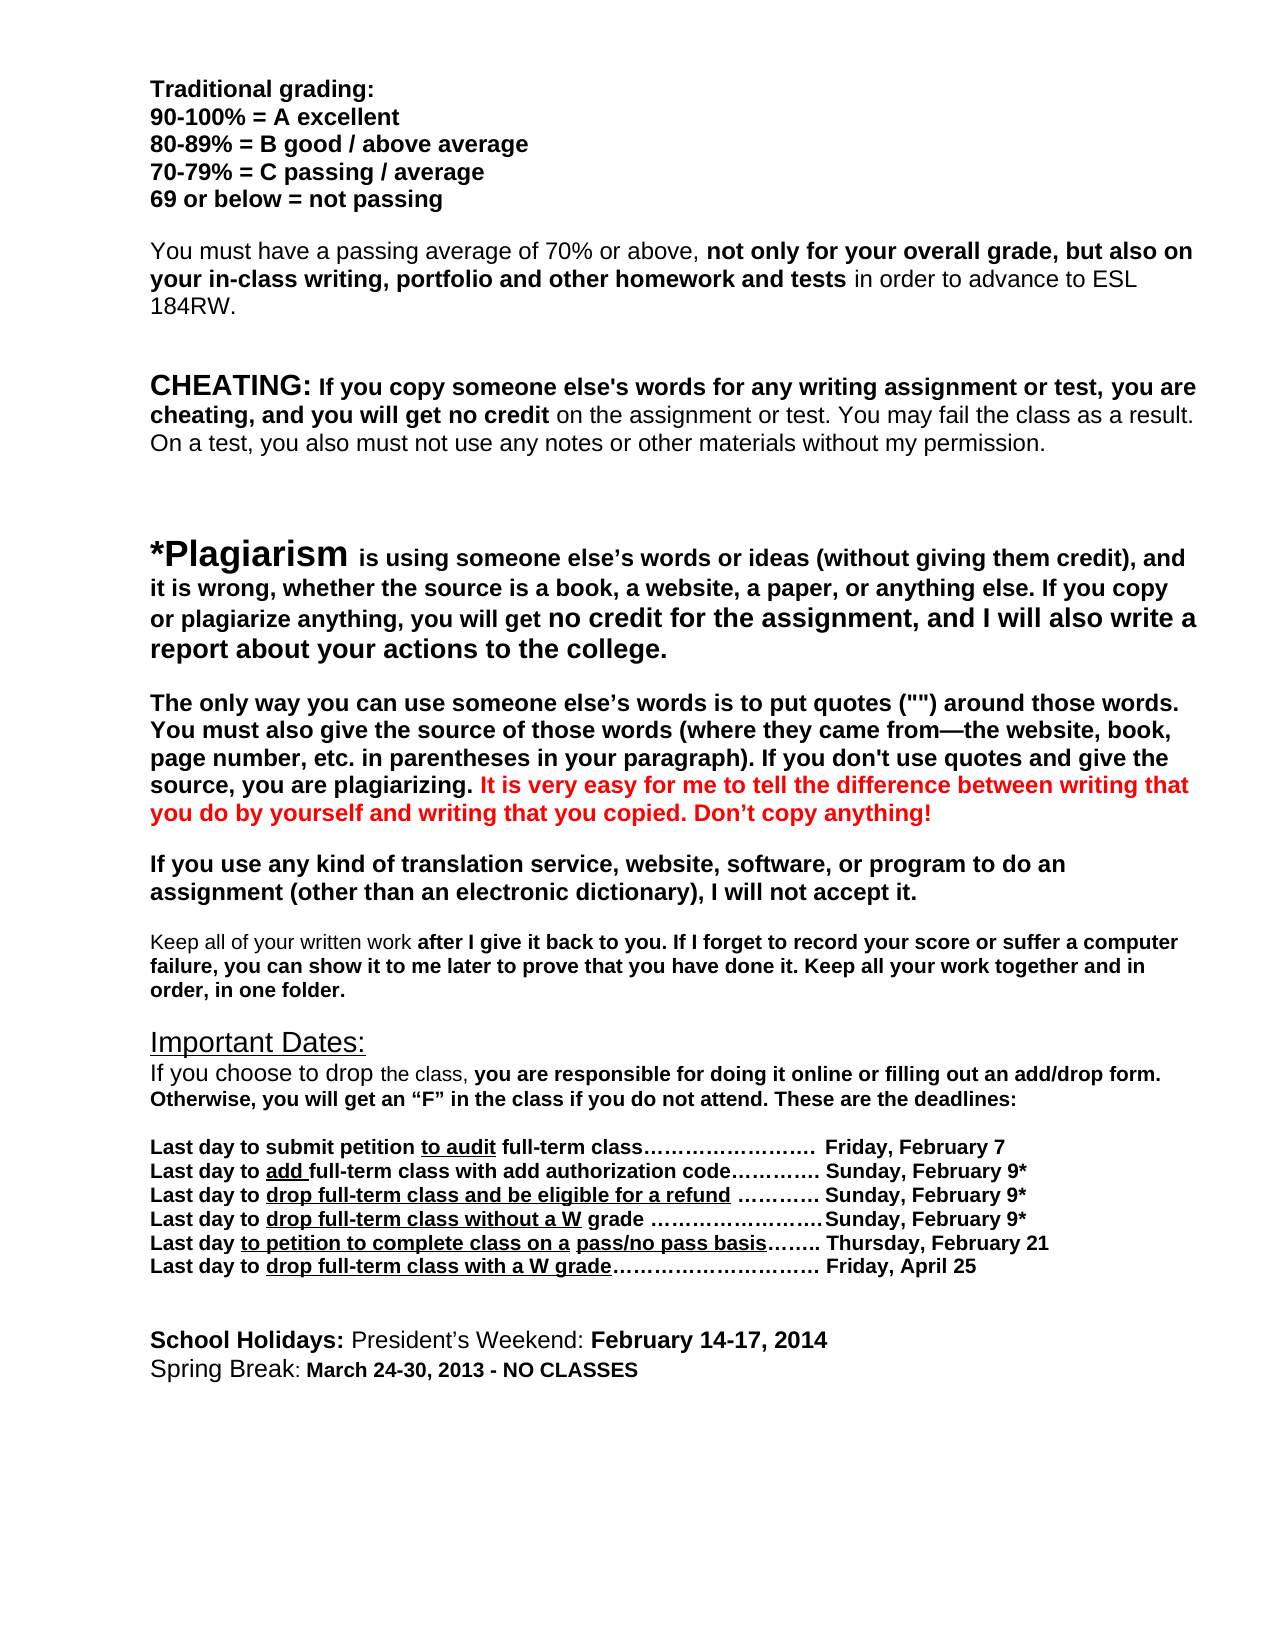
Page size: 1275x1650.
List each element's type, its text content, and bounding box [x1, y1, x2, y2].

text The only way you can use someone else’s words is to put quotes ("") around those words. You must also give the source of those words (where they came from—the website, book, page number, etc. in parentheses in your paragraph). If you don't use quotes and give the source, you are plagiarizing. It is very easy for me to tell the difference between writing that you do by yourself and writing that you copied. Don’t copy anything! If you use any kind of translation service, website, software, or program to do an assignment (other than an electronic dictionary), I will not accept it. Keep all of your written work after I give it back to you. If I forget to record your score or suffer a computer failure, you can show it to me later to prove that you have done it. Keep all your work together and in order, in one folder. Important Dates: If you choose to drop the class, you are responsible for doing it online or filling out an add/drop form. Otherwise, you will get an “F” in the class if you do not attend. These are the deadlines: Last day to submit petition to audit full-term class……………………. Friday, February 7 Last day to add full-term class with add authorization code…………. Sunday, February 9* Last day to drop full-term class and be eligible for a refund ………… Sunday, February 9* Last day to drop full-term class without a W grade ……………………. Sunday, February 9* Last day to petition to complete class on a pass/no pass basis…….. Thursday, February 21 Last day to drop full-term class with a W grade………………………… Friday, April 25 School Holidays: President’s Weekend: February 14-17, 2014 Spring Break: March 24-30, 2013 - NO CLASSES [150, 664, 1200, 1458]
text Traditional grading: 90-100% = A excellent 80-89% = B good / above average 70-79% = C passing / average 69 or below = not passing You must have a passing average of 70% or above, not only for your overall grade, but also on your in-class writing, portfolio and other homework and tests in order to advance to ESL 184RW. CHEATING: If you copy someone else's words for any writing assignment or test, you are cheating, and you will get no credit on the assignment or test. You may fail the class as a result. On a test, you also must not use any notes or other materials without my permission. [150, 75, 1200, 532]
text *Plagiarism is using someone else’s words or ideas (without giving them credit), and it is wrong, whether the source is a book, a website, a paper, or anything else. If you copy or plagiarize anything, you will get no credit for the assignment, and I will also write a report about your actions to the college. [150, 532, 1200, 664]
